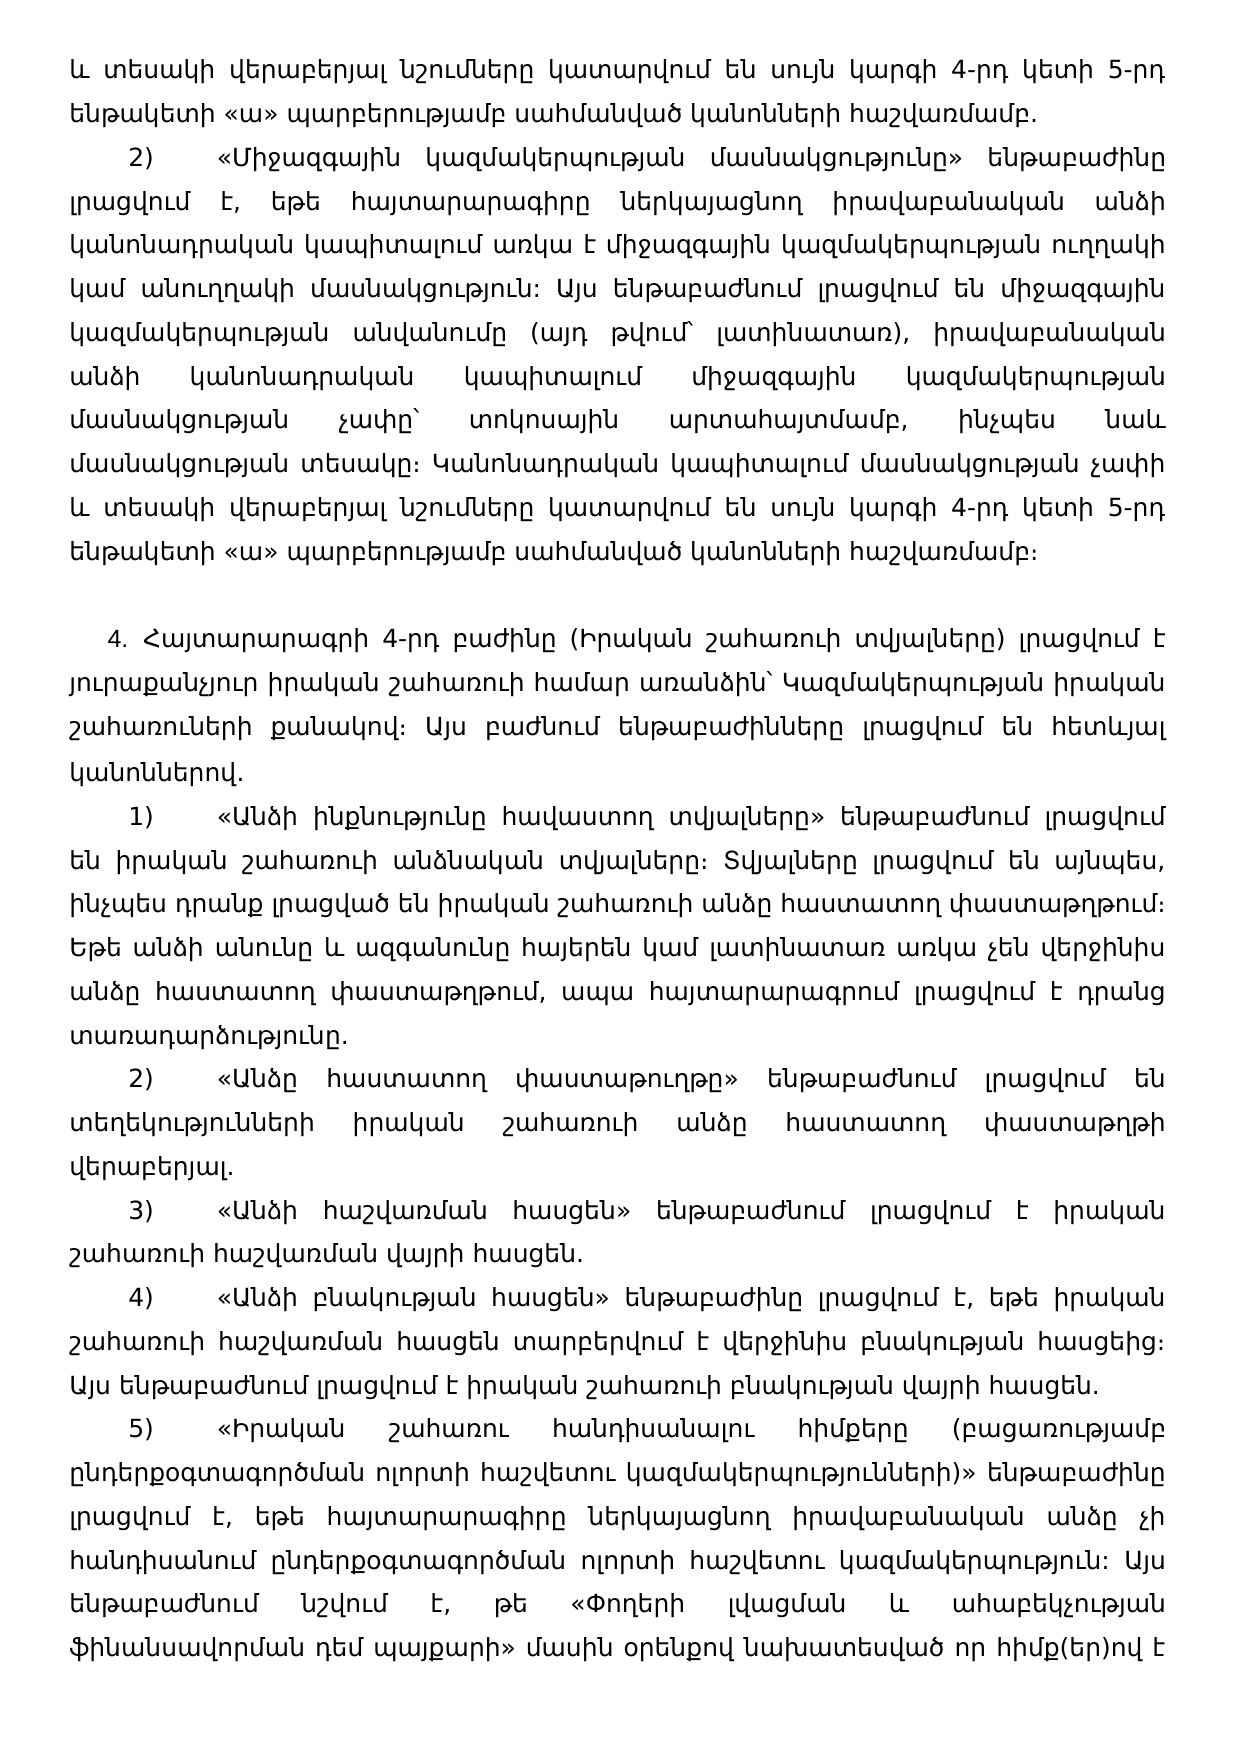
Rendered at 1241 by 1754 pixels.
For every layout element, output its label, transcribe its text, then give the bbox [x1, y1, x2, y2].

list Հայտարարագրի 4-րդ բաժինը (Իրական շահառուի տվյալները) լրացվում է յուրաքանչյուր իրական շահառուի համար առանձին՝ Կազմակերպության իրական շահառուների քանակով։ Այս բաժնում ենթաբաժինները լրացվում են հետևյալ կանոններով․ [69, 624, 1167, 787]
list «Անձը հաստատող փաստաթուղթը» ենթաբաժնում լրացվում են տեղեկությունների իրական շահառուի անձը հաստատող փաստաթղթի վերաբերյալ. [69, 1065, 1167, 1181]
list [69, 1415, 1167, 1663]
list «Անձի հաշվառման հասցեն» ենթաբաժնում լրացվում է իրական շահառուի հաշվառման վայրի հասցեն. [69, 1196, 1167, 1269]
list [69, 56, 1167, 128]
list «Անձի ինքնությունը հավաստող տվյալները» ենթաբաժնում լրացվում են իրական շահառուի անձնական տվյալները։ Տվյալները լրացվում են այնպես, ինչպես դրանք լրացված են իրական շահառուի անձը հաստատող փաստաթղթում։ Եթե անձի անունը և ազգանունը հայերեն կամ լատինատառ առկա չեն վերջինիս անձը հաստատող փաստաթղթում, ապա հայտարարագրում լրացվում է դրանց տառադարձությունը. [69, 802, 1167, 1050]
list «Անձի բնակության հասցեն» ենթաբաժինը լրացվում է, եթե իրական շահառուի հաշվառման հասցեն տարբերվում է վերջինիս բնակության հասցեից։ Այս ենթաբաժնում լրացվում է իրական շահառուի բնակության վայրի հասցեն. [69, 1283, 1167, 1400]
list «Միջազգային կազմակերպության մասնակցությունը» ենթաբաժինը լրացվում է, եթե հայտարարագիրը ներկայացնող իրավաբանական անձի կանոնադրական կապիտալում առկա է միջազգային կազմակերպության ուղղակի կամ անուղղակի մասնակցություն: Այս ենթաբաժնում լրացվում են միջազգային կազմակերպության անվանումը (այդ թվում՝ լատինատառ), իրավաբանական անձի կանոնադրական կապիտալում միջազգային կազմակերպության մասնակցության չափը՝ տոկոսային արտահայտմամբ, ինչպես նաև մասնակցության տեսակը։ Կանոնադրական կապիտալում մասնակցության չափի և տեսակի վերաբերյալ նշումները կատարվում են սույն կարգի 4-րդ կետի 5-րդ ենթակետի «ա» պարբերությամբ սահմանված կանոնների հաշվառմամբ։ [69, 143, 1167, 566]
